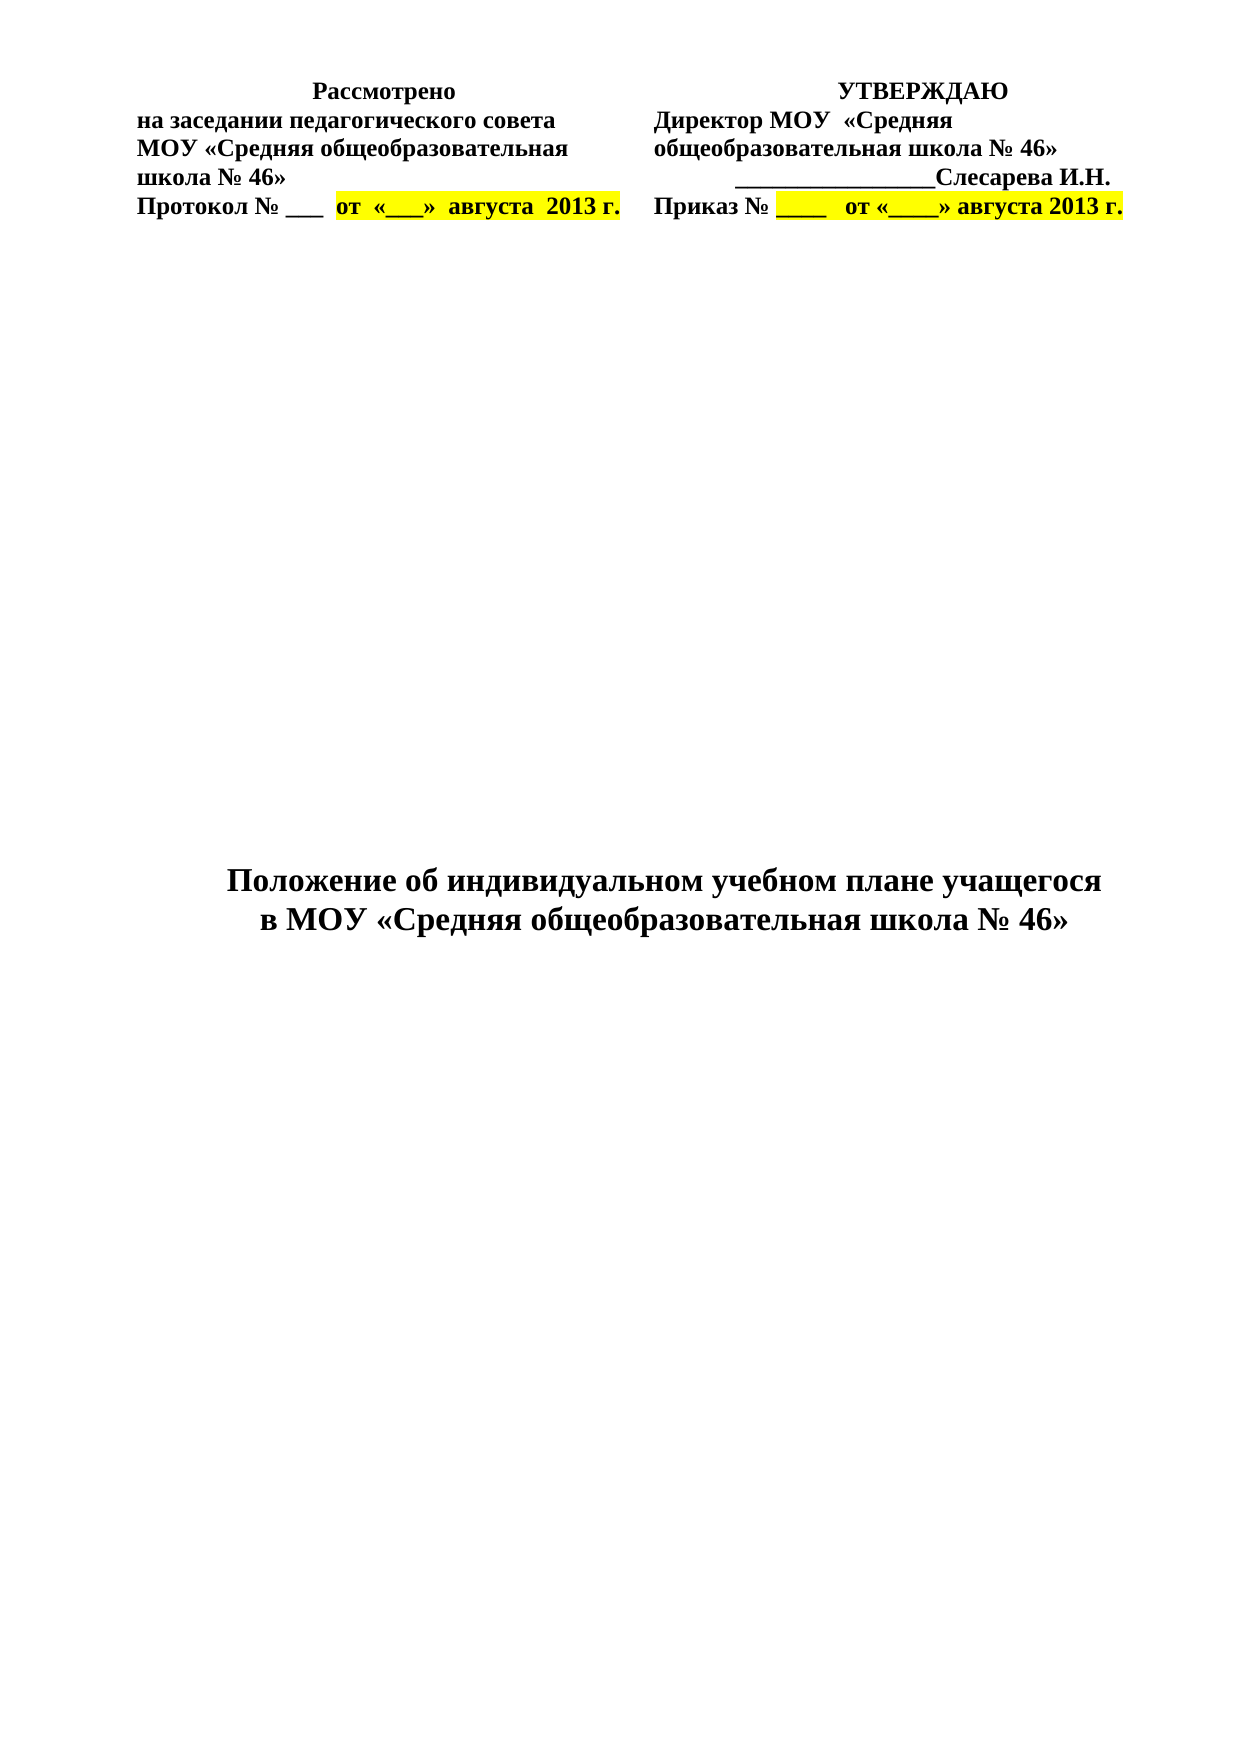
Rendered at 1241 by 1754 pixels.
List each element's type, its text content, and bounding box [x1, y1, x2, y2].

table_header УТВЕРЖДАЮ Директор МОУ «Средняя общеобразовательная школа № 46» ________________Слесарева И.Н. Приказ № ____ от «____» августа 2013 г. [643, 76, 1203, 277]
text Положение об индивидуальном учебном плане учащегося [177, 861, 1152, 899]
table_header Рассмотрено на заседании педагогического совета МОУ «Средняя общеобразовательная школа № 46» Протокол № ___ от «___» августа 2013 г. [126, 76, 642, 277]
text в МОУ «Средняя общеобразовательная школа № 46» [177, 899, 1152, 937]
